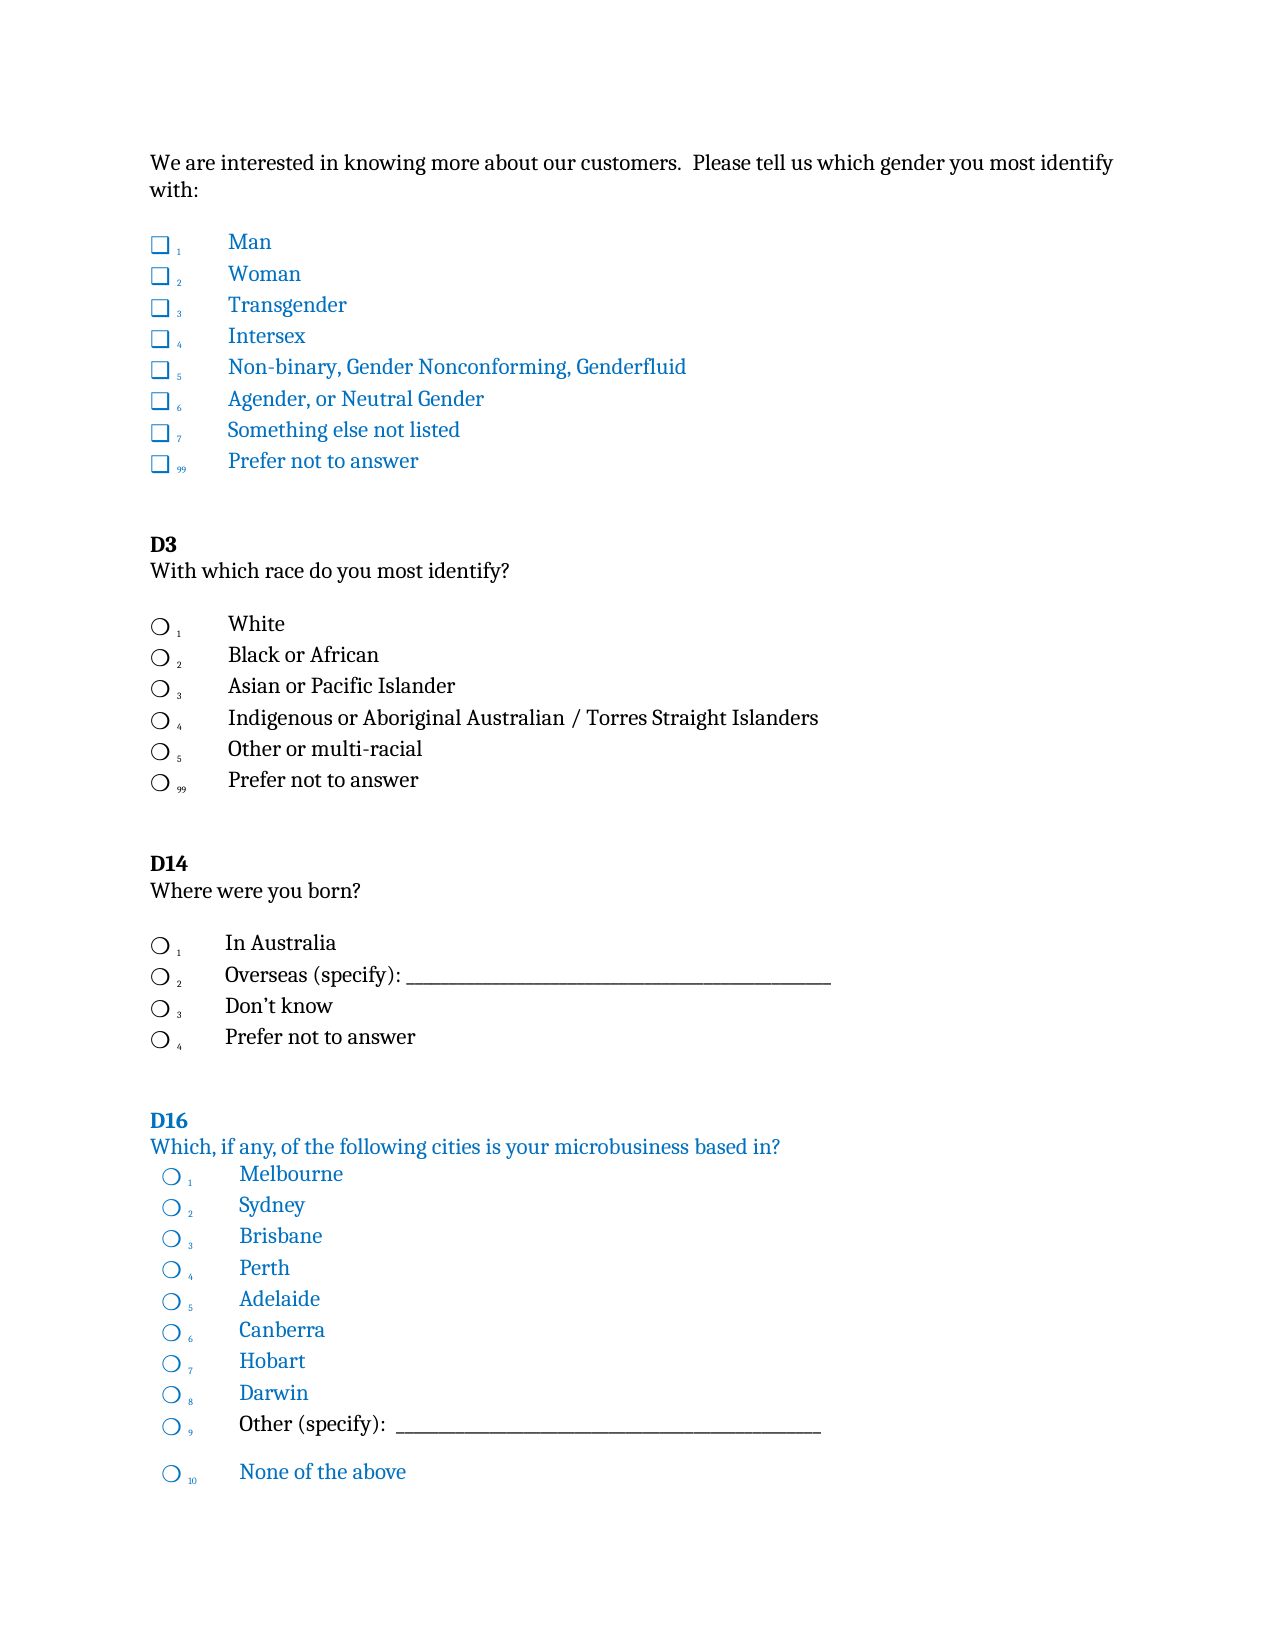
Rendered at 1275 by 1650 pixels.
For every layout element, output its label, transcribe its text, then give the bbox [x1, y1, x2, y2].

text Which, if any, of the following cities is your microbusiness based in? [150, 1134, 1125, 1161]
table_cell Prefer not to answer [225, 1024, 1125, 1055]
table_cell ❑ 2 [150, 260, 228, 292]
table_cell Prefer not to answer [228, 448, 1125, 479]
table_header Man [228, 229, 1125, 260]
text D14 [150, 851, 1125, 877]
table_cell ❍ 4 [150, 1024, 225, 1055]
table_cell ❍ 3 [150, 1223, 228, 1254]
table_cell ❍ 5 [150, 1286, 228, 1317]
table_cell ❑ 3 [150, 292, 228, 323]
table_cell ❍ 2 [150, 642, 228, 673]
text D16 [150, 1108, 1125, 1134]
table_cell Overseas (specify): __________________________________________________ [225, 961, 1125, 993]
table_cell Something else not listed [228, 417, 1125, 448]
table_cell ❍ 2 [150, 1192, 228, 1223]
table_cell Hobart [228, 1348, 1125, 1379]
table_cell ❑ 99 [150, 448, 228, 479]
table_cell ❍ 3 [150, 673, 228, 704]
table_cell ❍ 10 [150, 1459, 228, 1490]
table_cell ❑ 6 [150, 385, 228, 417]
table_cell Black or African [228, 642, 1125, 673]
table_cell Other (specify): __________________________________________________ [228, 1411, 1125, 1458]
table_cell ❍ 5 [150, 736, 228, 767]
table_cell Intersex [228, 323, 1125, 354]
table_cell Asian or Pacific Islander [228, 673, 1125, 704]
table_cell Other or multi-racial [228, 736, 1125, 767]
table_cell ❑ 7 [150, 417, 228, 448]
table_header White [228, 611, 1125, 642]
table_cell Woman [228, 260, 1125, 292]
table_cell Perth [228, 1254, 1125, 1286]
table_cell Non-binary, Gender Nonconforming, Genderfluid [228, 354, 1125, 385]
table_header ❍ 1 [150, 1161, 228, 1192]
text We are interested in knowing more about our customers. Please tell us which gender you most identify with: [150, 150, 1125, 229]
table_cell ❍ 7 [150, 1348, 228, 1379]
table_header Melbourne [228, 1161, 1125, 1192]
table_cell ❍ 4 [150, 1254, 228, 1286]
table_cell Don’t know [225, 993, 1125, 1024]
text Where were you born? [150, 877, 1125, 930]
table_cell ❍ 4 [150, 705, 228, 736]
table_cell Transgender [228, 292, 1125, 323]
table_cell ❍ 3 [150, 993, 225, 1024]
table_header ❍ 1 [150, 611, 228, 642]
table_cell Sydney [228, 1192, 1125, 1223]
table_header In Australia [225, 930, 1125, 961]
table_cell ❍ 8 [150, 1379, 228, 1411]
table_cell Canberra [228, 1317, 1125, 1348]
table_cell Adelaide [228, 1286, 1125, 1317]
table_cell ❍ 6 [150, 1317, 228, 1348]
table_cell Indigenous or Aboriginal Australian / Torres Straight Islanders [228, 705, 1125, 736]
table_cell None of the above [228, 1459, 1125, 1490]
table_cell ❍ 9 [150, 1411, 228, 1458]
table_cell Brisbane [228, 1223, 1125, 1254]
table_cell ❑ 4 [150, 323, 228, 354]
table_header ❑ 1 [150, 229, 228, 260]
table_cell Darwin [228, 1379, 1125, 1411]
table_cell ❍ 2 [150, 961, 225, 993]
table_cell Prefer not to answer [228, 767, 1125, 798]
table_cell Agender, or Neutral Gender [228, 385, 1125, 417]
table_cell ❍ 99 [150, 767, 228, 798]
table_cell ❑ 5 [150, 354, 228, 385]
text D3 [150, 532, 1125, 558]
text With which race do you most identify? [150, 558, 1125, 611]
table_header ❍ 1 [150, 930, 225, 961]
